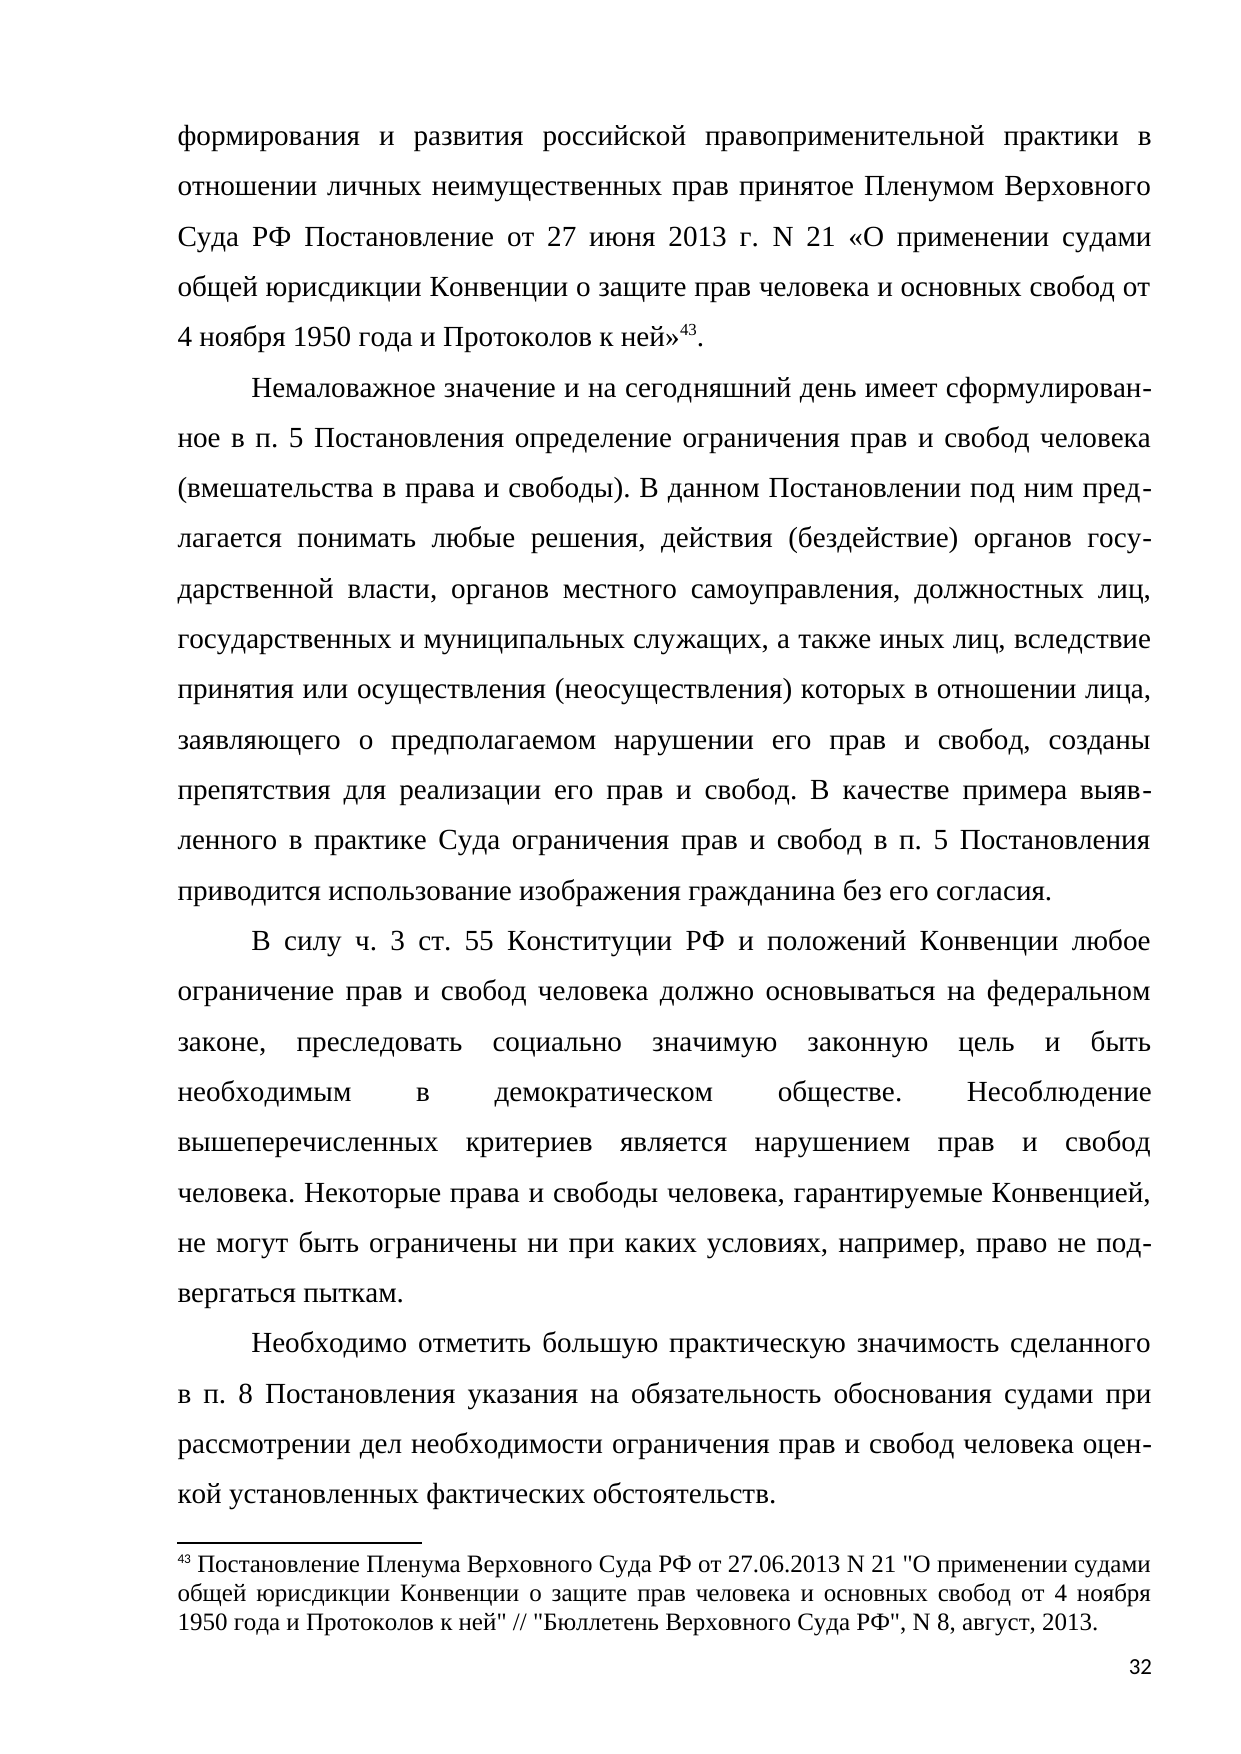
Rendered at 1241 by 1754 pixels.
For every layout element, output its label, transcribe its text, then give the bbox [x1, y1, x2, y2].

text Немаловажное значение и на сегодняшний день имеет сформулированное в п. 5 Постановления определение ограничения прав и свобод человека (вмешательства в права и свободы). В данном Постановлении под ним предлагается понимать любые решения, действия (бездействие) органов государственной власти, органов местного самоуправления, должностных лиц, государственных и муниципальных служащих, а также иных лиц, вследствие принятия или осуществления (неосуществления) которых в отношении лица, заявляющего о предполагаемом нарушении его прав и свобод, созданы препятствия для реализации его прав и свобод. В качестве примера выявленного в практике Суда ограничения прав и свобод в п. 5 Постановления приводится использование изображения гражданина без его согласия. [177, 370, 1152, 906]
text Необходимо отметить большую практическую значимость сделанного в п. 8 Постановления указания на обязательность обоснования судами при рассмотрении дел необходимости ограничения прав и свобод человека оценкой установленных фактических обстоятельств. [177, 1326, 1152, 1510]
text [177, 118, 1152, 353]
text В силу ч. 3 ст. 55 Конституции РФ и положений Конвенции любое ограничение прав и свобод человека должно основываться на федеральном законе, преследовать социально значимую законную цель и быть необходимым в демократическом обществе. Несоблюдение вышеперечисленных критериев является нарушением прав и свобод человека. Некоторые права и свободы человека, гарантируемые Конвенцией, не могут быть ограничены ни при каких условиях, например, право не подвергаться пыткам. [177, 923, 1152, 1309]
